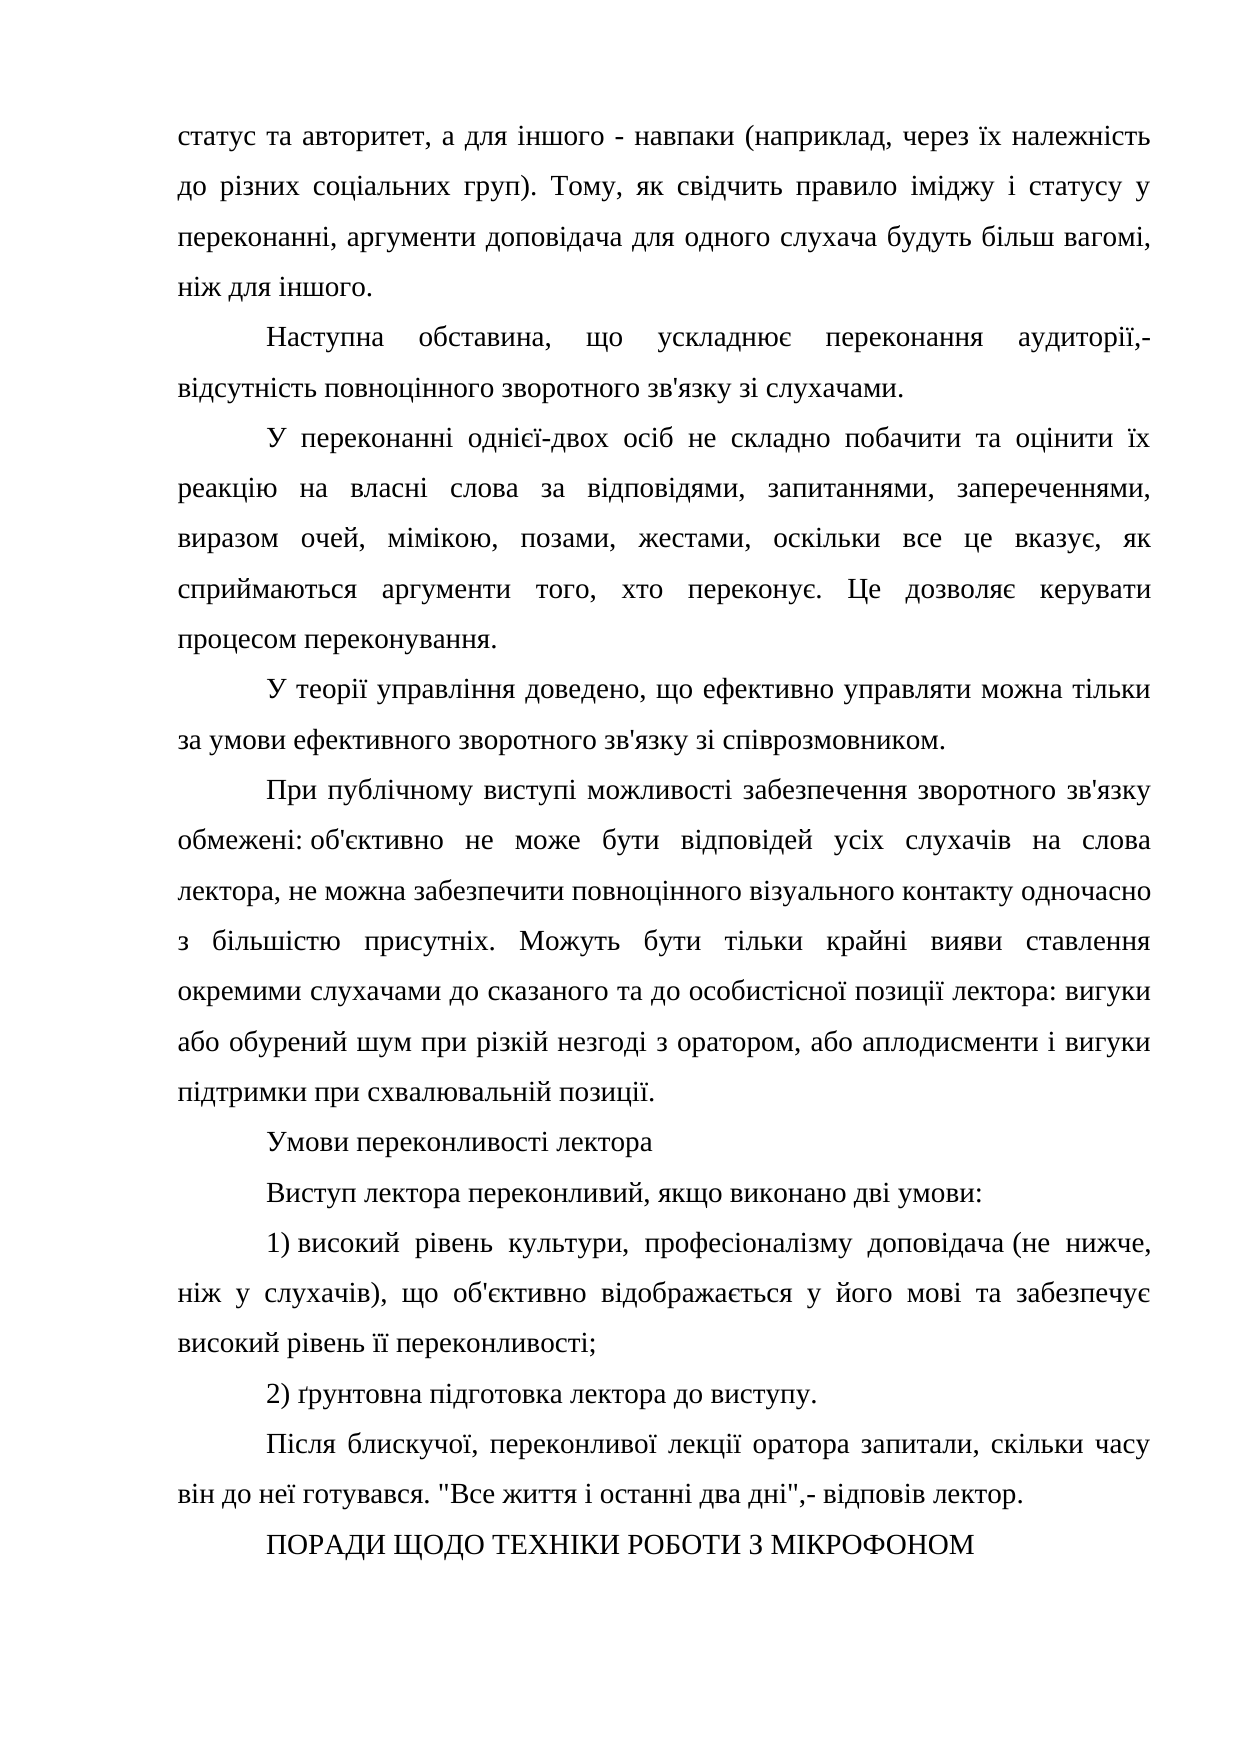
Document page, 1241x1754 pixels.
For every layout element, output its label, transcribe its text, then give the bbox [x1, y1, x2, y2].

text У теорії управління доведено, що ефективно управляти можна тільки за умови ефективного зворотного зв'язку зі співрозмовником. [177, 672, 1152, 755]
text 1) високий рівень культури, професіоналізму доповідача (не нижче, ніж у слухачів), що об'єктивно відображається у його мові та забезпечує високий рівень її переконливості; [177, 1225, 1152, 1359]
text 2) ґрунтовна підготовка лектора до виступу. [177, 1376, 1152, 1409]
text Умови переконливості лектора [177, 1124, 1152, 1158]
text Після блискучої, переконливої лекції оратора запитали, скільки часу він до неї готувався. "Все життя і останні два дні",- відповів лектор. [177, 1426, 1152, 1510]
text Наступна обставина, що ускладнює переконання аудиторії,- відсутність повноцінного зворотного зв'язку зі слухачами. [177, 319, 1152, 403]
text Виступ лектора переконливий, якщо виконано дві умови: [177, 1175, 1152, 1208]
text У переконанні однієї-двох осіб не складно побачити та оцінити їх реакцію на власні слова за відповідями, запитаннями, запереченнями, виразом очей, мімікою, позами, жестами, оскільки все це вказує, як сприймаються аргументи того, хто переконує. Це дозволяє керувати процесом переконування. [177, 420, 1152, 655]
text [177, 118, 1152, 303]
text При публічному виступі можливості забезпечення зворотного зв'язку обмежені: об'єктивно не може бути відповідей усіх слухачів на слова лектора, не можна забезпечити повноцінного візуального контакту одночасно з більшістю присутніх. Можуть бути тільки крайні вияви ставлення окремими слухачами до сказаного та до особистісної позиції лектора: вигуки або обурений шум при різкій незгоді з оратором, або аплодисменти і вигуки підтримки при схвалювальній позиції. [177, 772, 1152, 1108]
text ПОРАДИ ЩОДО ТЕХНІКИ РОБОТИ З МІКРОФОНОМ [177, 1527, 1152, 1560]
